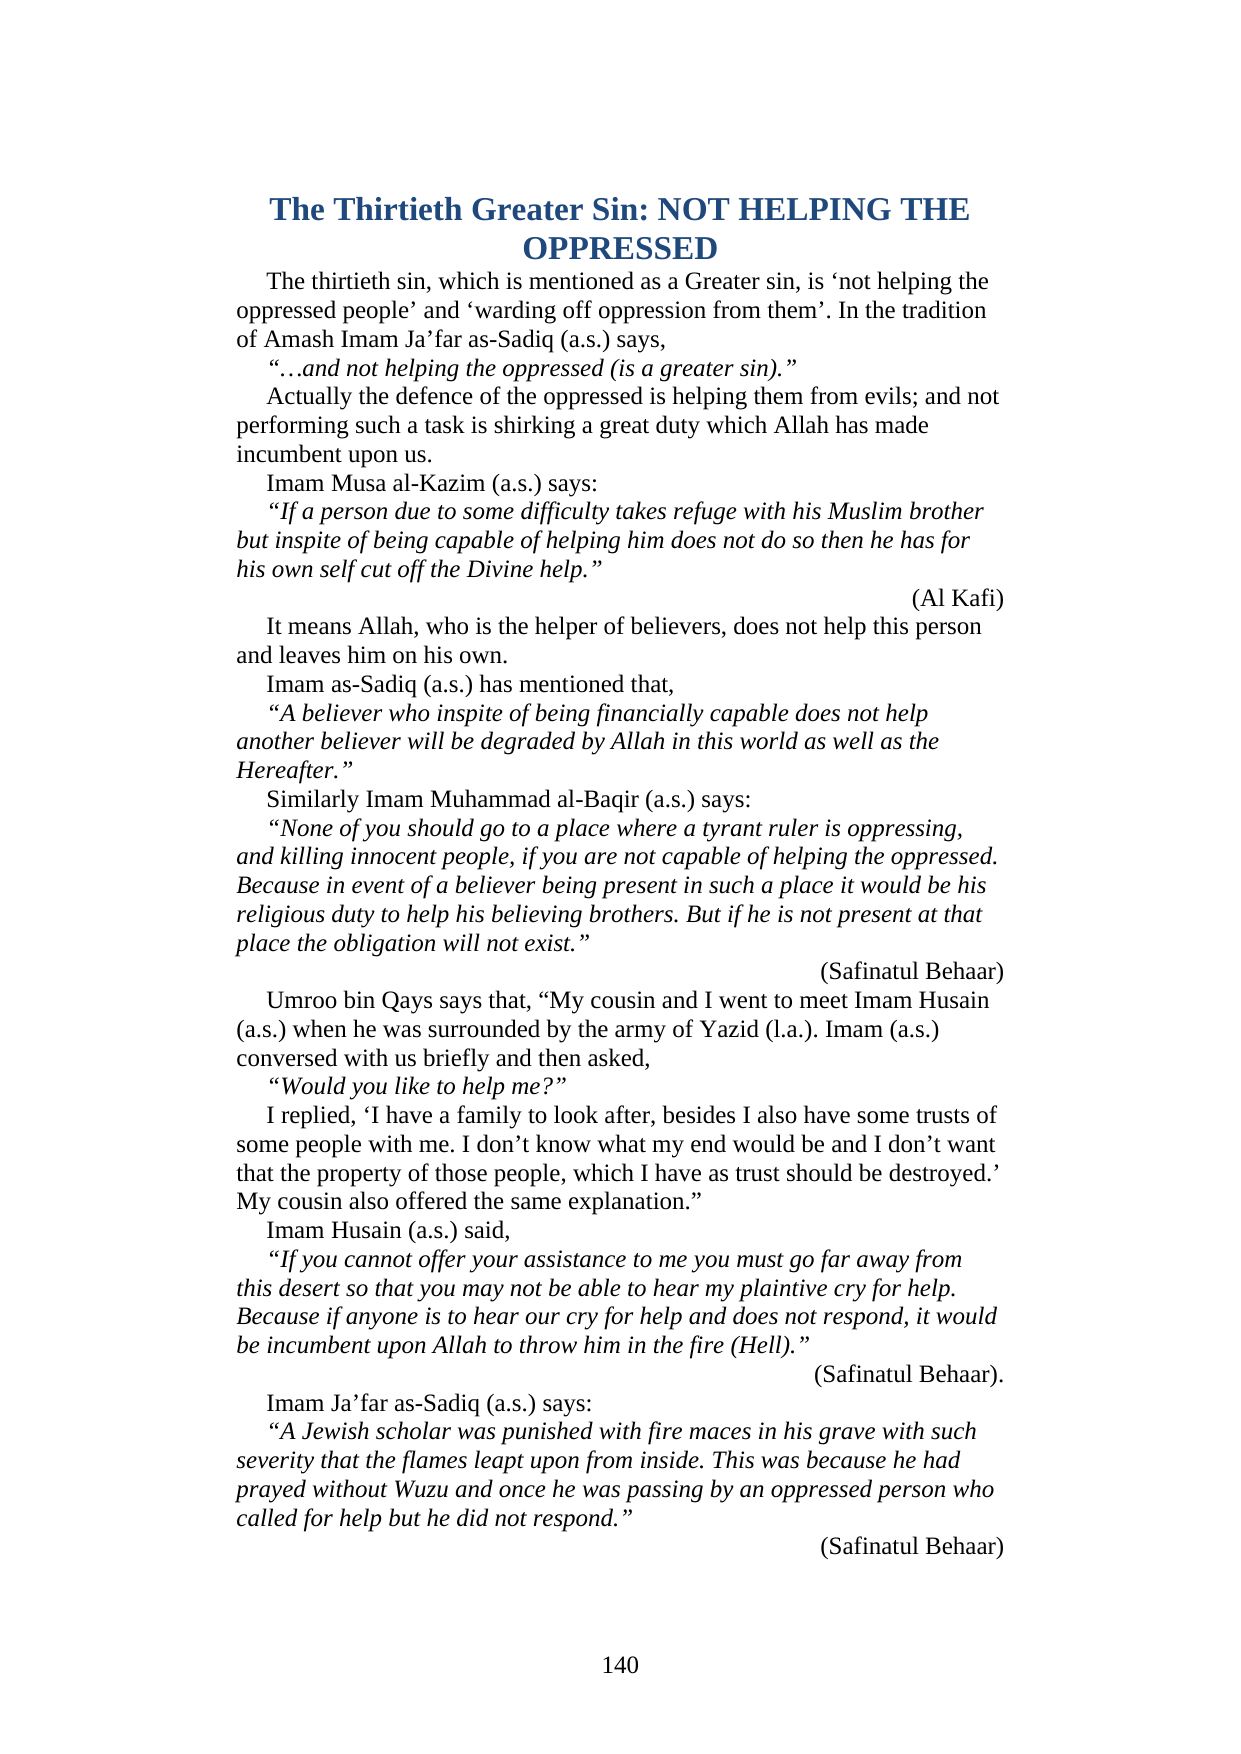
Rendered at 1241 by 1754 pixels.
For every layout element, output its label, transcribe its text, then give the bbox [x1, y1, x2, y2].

text I replied, ‘I have a family to look after, besides I also have some trusts of some people with me. I don’t know what my end would be and I don’t want that the property of those people, which I have as trust should be destroyed.’ My cousin also offered the same explanation.” [236, 1100, 1004, 1215]
text Actually the defence of the oppressed is helping them from evils; and not performing such a task is shirking a great duty which Allah has made incumbent upon us. [236, 381, 1004, 468]
text Umroo bin Qays says that, “My cousin and I went to meet Imam Husain (a.s.) when he was surrounded by the army of Yazid (l.a.). Imam (a.s.) conversed with us briefly and then asked, [236, 985, 1004, 1071]
text Imam as-Sadiq (a.s.) has mentioned that, [236, 669, 1004, 698]
text Imam Musa al-Kazim (a.s.) says: [236, 468, 1004, 496]
text Imam Ja’far as-Sadiq (a.s.) says: [236, 1388, 1004, 1416]
text “None of you should go to a place where a tyrant ruler is oppressing, and killing innocent people, if you are not capable of helping the oppressed. Because in event of a believer being present in such a place it would be his religious duty to help his believing brothers. But if he is not present at that place the obligation will not exist.” [236, 813, 1004, 956]
subtitle The Thirtieth Greater Sin: NOT HELPING THE OPPRESSED [236, 190, 1004, 266]
text (Safinatul Behaar) [236, 1531, 1004, 1560]
text (Safinatul Behaar) [236, 956, 1004, 985]
text “…and not helping the oppressed (is a greater sin).” [236, 353, 1004, 381]
text (Al Kafi) [236, 583, 1004, 611]
text It means Allah, who is the helper of believers, does not help this person and leaves him on his own. [236, 611, 1004, 669]
text “A believer who inspite of being financially capable does not help another believer will be degraded by Allah in this world as well as the Hereafter.” [236, 698, 1004, 784]
text “Would you like to help me?” [236, 1071, 1004, 1100]
text (Safinatul Behaar). [236, 1359, 1004, 1388]
text “If a person due to some difficulty takes refuge with his Muslim brother but inspite of being capable of helping him does not do so then he has for his own self cut off the Divine help.” [236, 496, 1004, 583]
text Similarly Imam Muhammad al-Baqir (a.s.) says: [236, 784, 1004, 813]
text The thirtieth sin, which is mentioned as a Greater sin, is ‘not helping the oppressed people’ and ‘warding off oppression from them’. In the tradition of Amash Imam Ja’far as-Sadiq (a.s.) says, [236, 266, 1004, 353]
text Imam Husain (a.s.) said, [236, 1215, 1004, 1244]
text “If you cannot offer your assistance to me you must go far away from this desert so that you may not be able to hear my plaintive cry for help. Because if anyone is to hear our cry for help and does not respond, it would be incumbent upon Allah to throw him in the fire (Hell).” [236, 1244, 1004, 1359]
text “A Jewish scholar was punished with fire maces in his grave with such severity that the flames leapt upon from inside. This was because he had prayed without Wuzu and once he was passing by an oppressed person who called for help but he did not respond.” [236, 1416, 1004, 1531]
